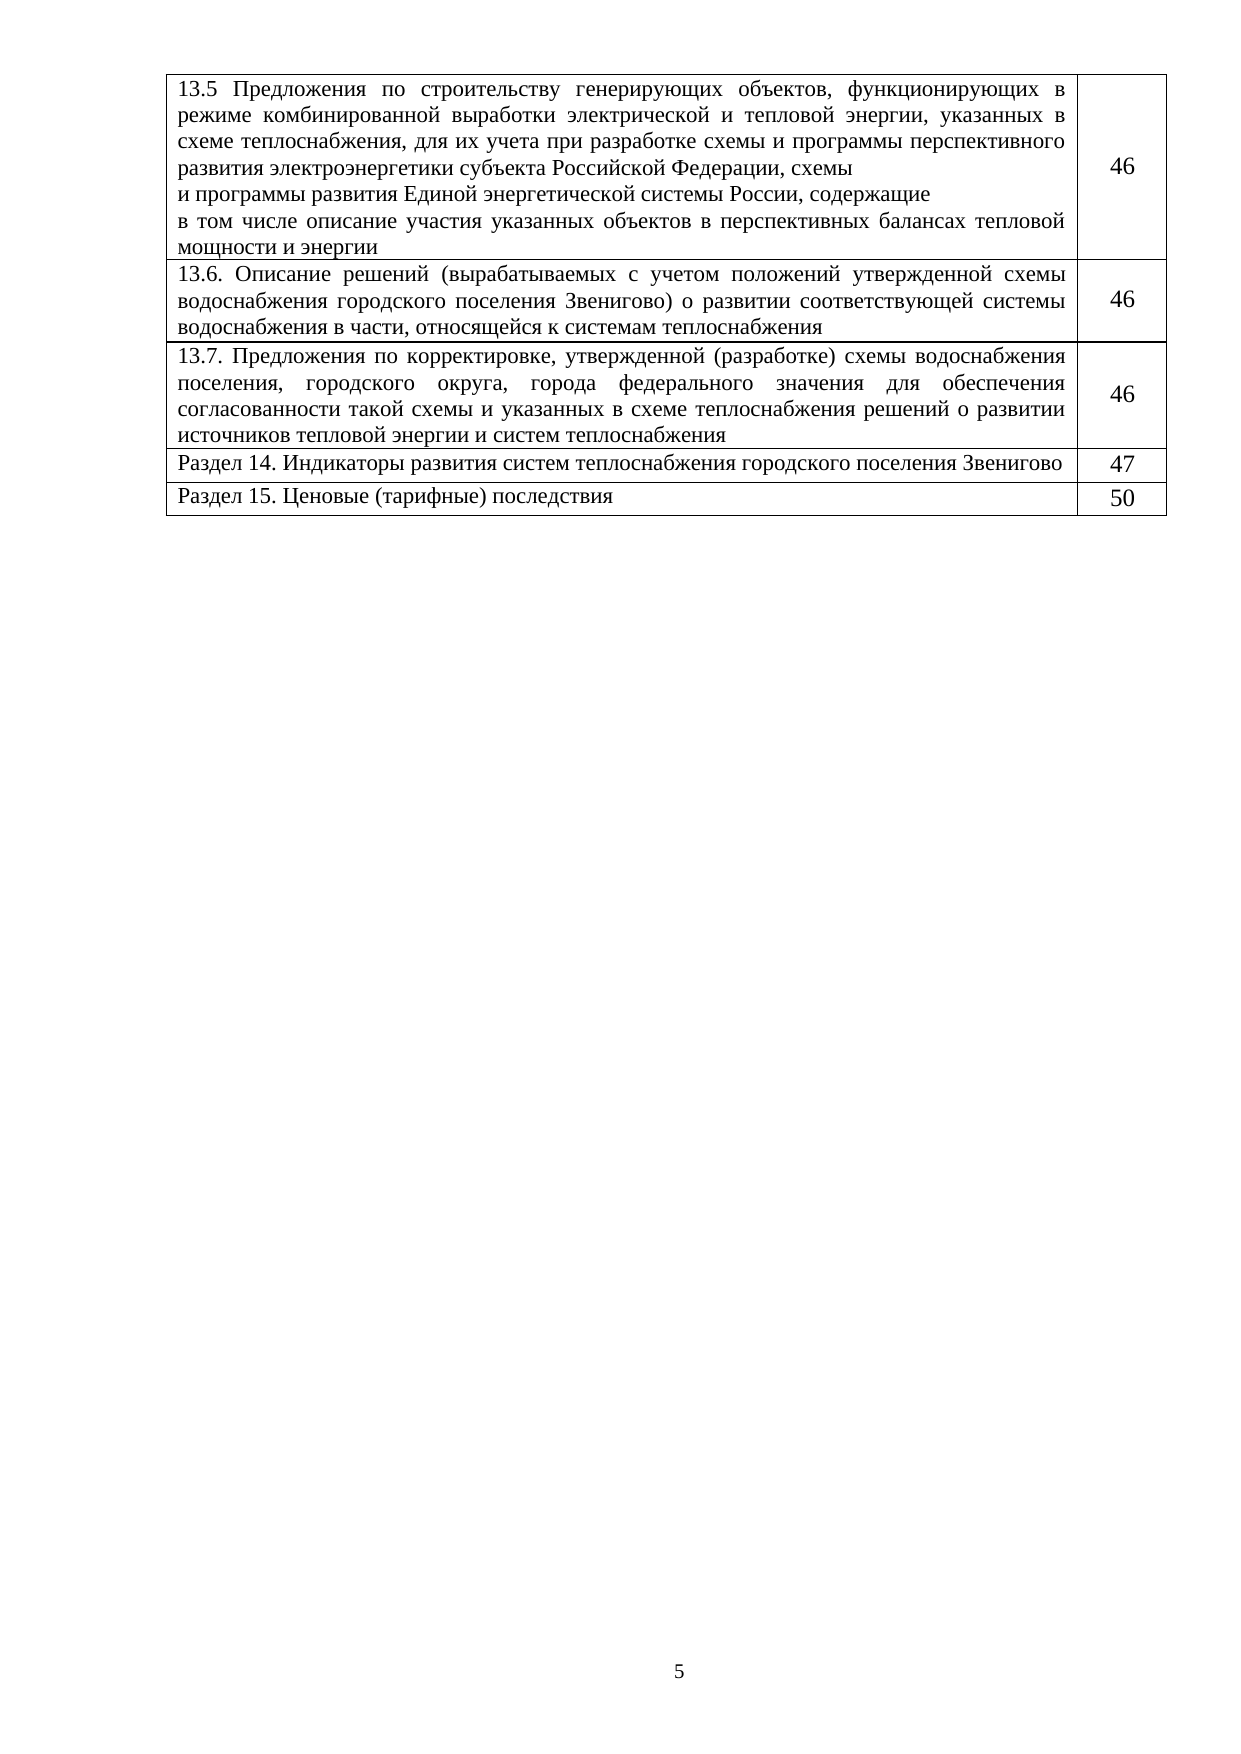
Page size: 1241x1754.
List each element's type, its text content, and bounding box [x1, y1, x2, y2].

table_cell 46 [1078, 260, 1166, 341]
table_cell 46 [1078, 343, 1166, 448]
table_cell 13.7. Предложения по корректировке, утвержденной (разработке) схемы водоснабжения поселения, городского округа, города федерального значения для обеспечения согласованности такой схемы и указанных в схеме теплоснабжения решений о развитии источников тепловой энергии и систем теплоснабжения [167, 343, 1077, 448]
table_cell Раздел 14. Индикаторы развития систем теплоснабжения городского поселения Звенигово [167, 449, 1077, 482]
table_cell 50 [1078, 483, 1166, 515]
table_cell Раздел 15. Ценовые (тарифные) последствия [167, 483, 1077, 515]
table_cell 46 [1078, 75, 1166, 259]
table_cell 13.5 Предложения по строительству генерирующих объектов, функционирующих в режиме комбинированной выработки электрической и тепловой энергии, указанных в схеме теплоснабжения, для их учета при разработке схемы и программы перспективного развития электроэнергетики субъекта Российской Федерации, схемы и программы развития Единой энергетической системы России, содержащие в том числе описание участия указанных объектов в перспективных балансах тепловой мощности и энергии [167, 75, 1077, 259]
table_cell 13.6. Описание решений (вырабатываемых с учетом положений утвержденной схемы водоснабжения городского поселения Звенигово) о развитии соответствующей системы водоснабжения в части, относящейся к системам теплоснабжения [167, 260, 1077, 341]
table_cell 47 [1078, 449, 1166, 482]
